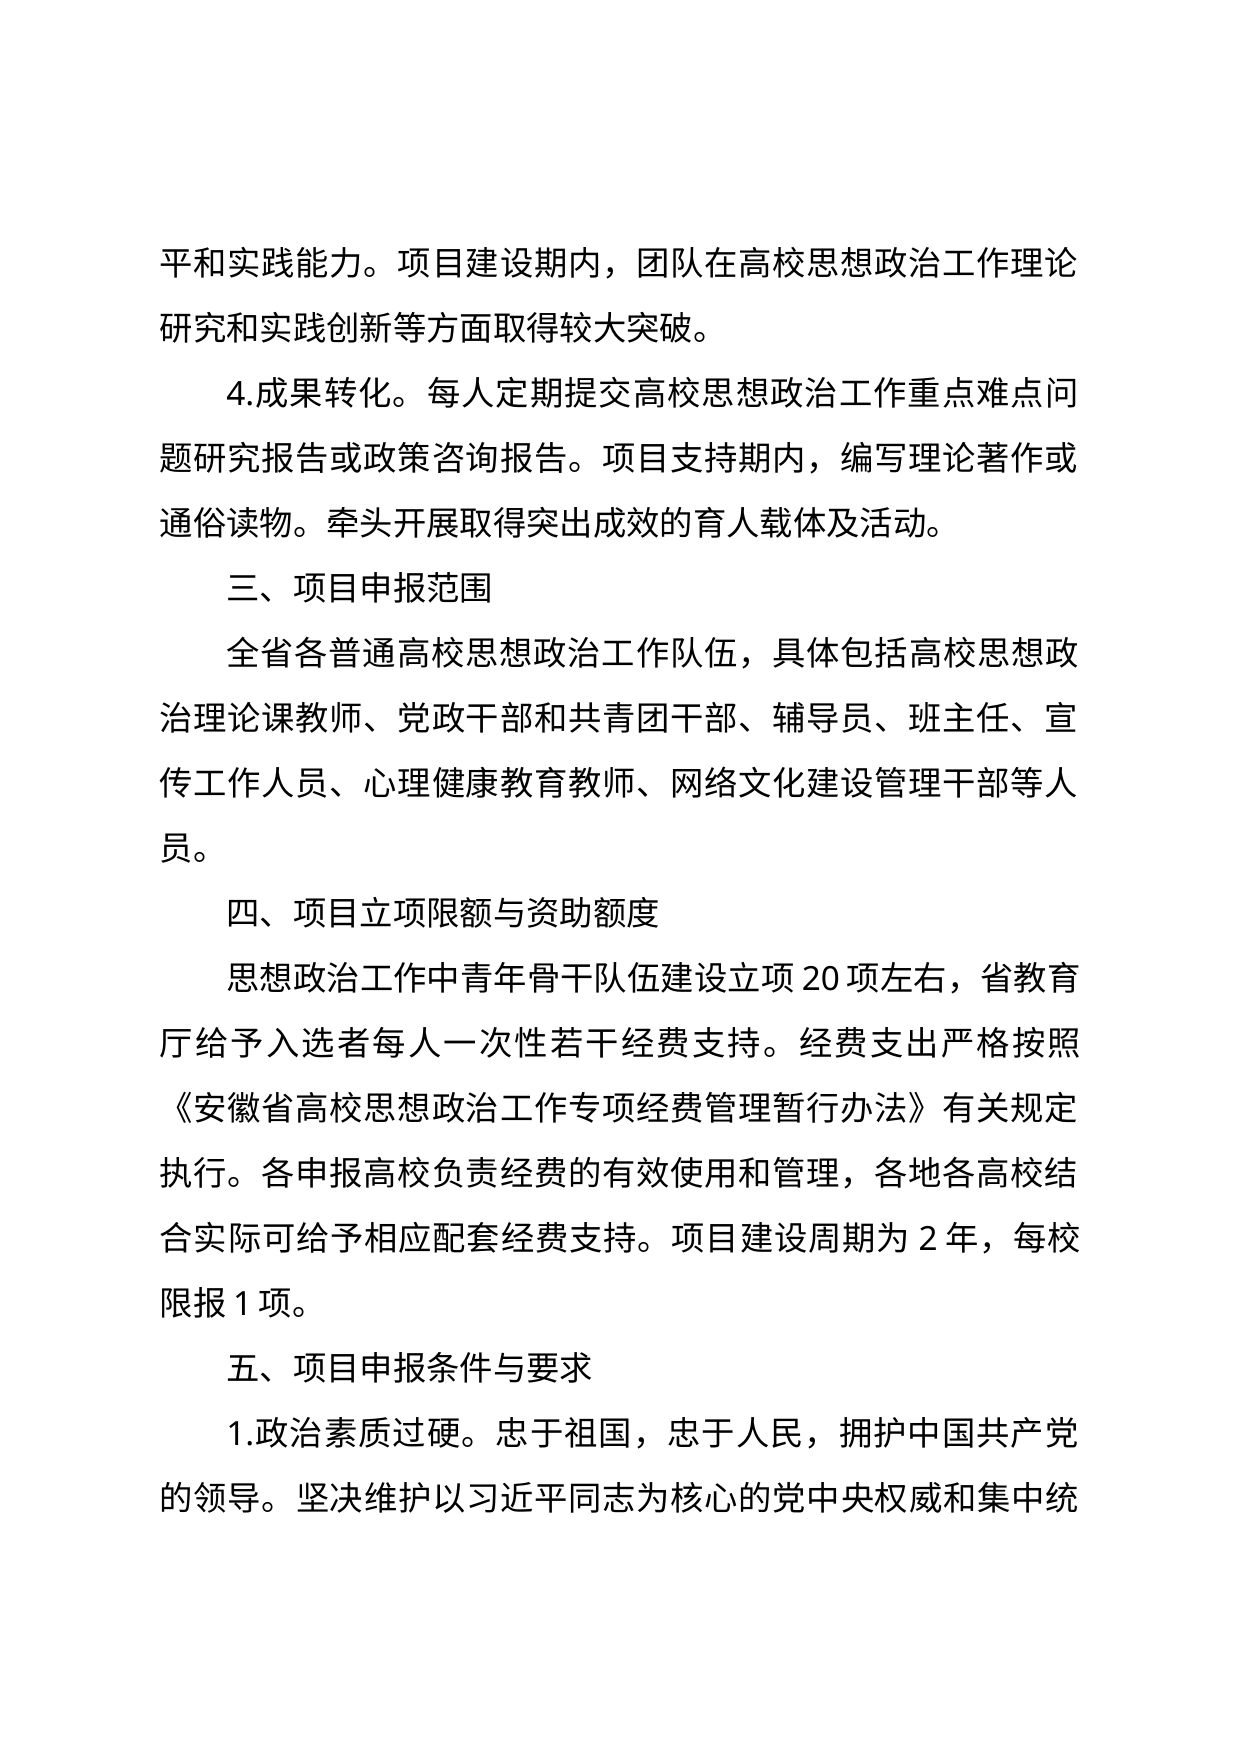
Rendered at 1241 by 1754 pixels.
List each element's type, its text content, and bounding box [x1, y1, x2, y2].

text 全省各普通高校思想政治工作队伍，具体包括高校思想政治理论课教师、党政干部和共青团干部、辅导员、班主任、宣传工作人员、心理健康教育教师、网络文化建设管理干部等人员。 [159, 618, 1081, 878]
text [159, 1398, 1081, 1528]
text 四、项目立项限额与资助额度 [159, 878, 1081, 943]
text 4.成果转化。每人定期提交高校思想政治工作重点难点问题研究报告或政策咨询报告。项目支持期内，编写理论著作或通俗读物。牵头开展取得突出成效的育人载体及活动。 [159, 358, 1081, 553]
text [159, 228, 1081, 358]
text 五、项目申报条件与要求 [159, 1333, 1081, 1398]
text 三、项目申报范围 [159, 553, 1081, 618]
text 思想政治工作中青年骨干队伍建设立项20项左右，省教育厅给予入选者每人一次性若干经费支持。经费支出严格按照《安徽省高校思想政治工作专项经费管理暂行办法》有关规定执行。各申报高校负责经费的有效使用和管理，各地各高校结合实际可给予相应配套经费支持。项目建设周期为2年，每校限报1项。 [159, 943, 1081, 1333]
